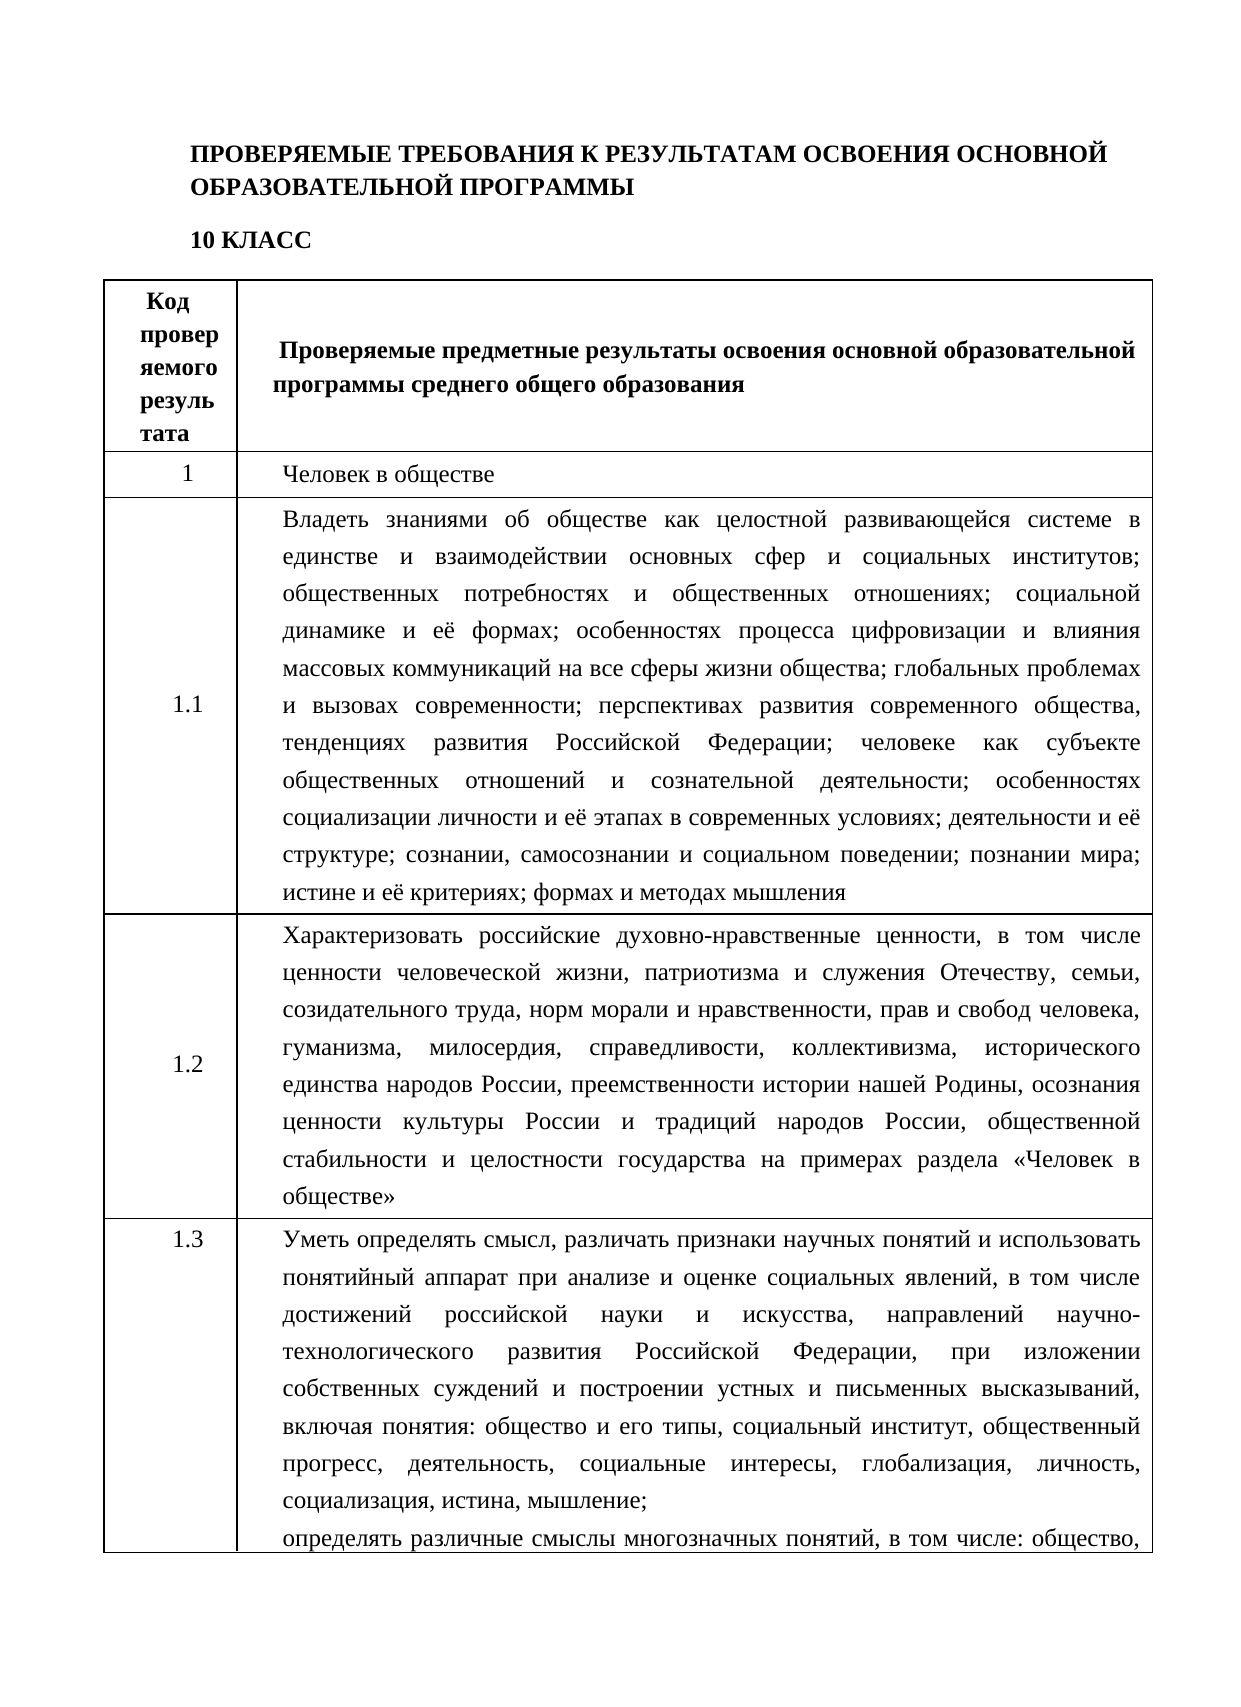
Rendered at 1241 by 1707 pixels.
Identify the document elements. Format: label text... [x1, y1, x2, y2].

table_header Код проверяемого результата [105, 281, 236, 451]
table_cell Человек в обществе [238, 452, 1152, 497]
table_cell 1.1 [105, 498, 236, 913]
table_cell 1.3 [105, 1219, 236, 1551]
table_cell Владеть знаниями об обществе как целостной развивающейся системе в единстве и взаимодействии основных сфер и социальных институтов; общественных потребностях и общественных отношениях; социальной динамике и её формах; особенностях процесса цифровизации и влияния массовых коммуникаций на все сферы жизни общества; глобальных проблемах и вызовах современности; перспективах развития современного общества, тенденциях развития Российской Федерации; человеке как субъекте общественных отношений и сознательной деятельности; особенностях социализации личности и её этапах в современных условиях; деятельности и её структуре; сознании, самосознании и социальном поведении; познании мира; истине и её критериях; формах и методах мышления [238, 498, 1152, 913]
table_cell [238, 1219, 1152, 1551]
table_header Проверяемые предметные результаты освоения основной образовательной программы среднего общего образования [238, 281, 1152, 451]
table_cell 1 [105, 452, 236, 497]
table_cell Характеризовать российские духовно-нравственные ценности, в том числе ценности человеческой жизни, патриотизма и служения Отечеству, семьи, созидательного труда, норм морали и нравственности, прав и свобод человека, гуманизма, милосердия, справедливости, коллективизма, исторического единства народов России, преемственности истории нашей Родины, осознания ценности культуры России и традиций народов России, общественной стабильности и целостности государства на примерах раздела «Человек в обществе» [238, 915, 1152, 1217]
table_cell 1.2 [105, 915, 236, 1217]
text ПРОВЕРЯЕМЫЕ ТРЕБОВАНИЯ К РЕЗУЛЬТАТАМ ОСВОЕНИЯ ОСНОВНОЙ ОБРАЗОВАТЕЛЬНОЙ ПРОГРАММЫ [190, 139, 1152, 201]
text 10 КЛАСС [190, 226, 1152, 254]
